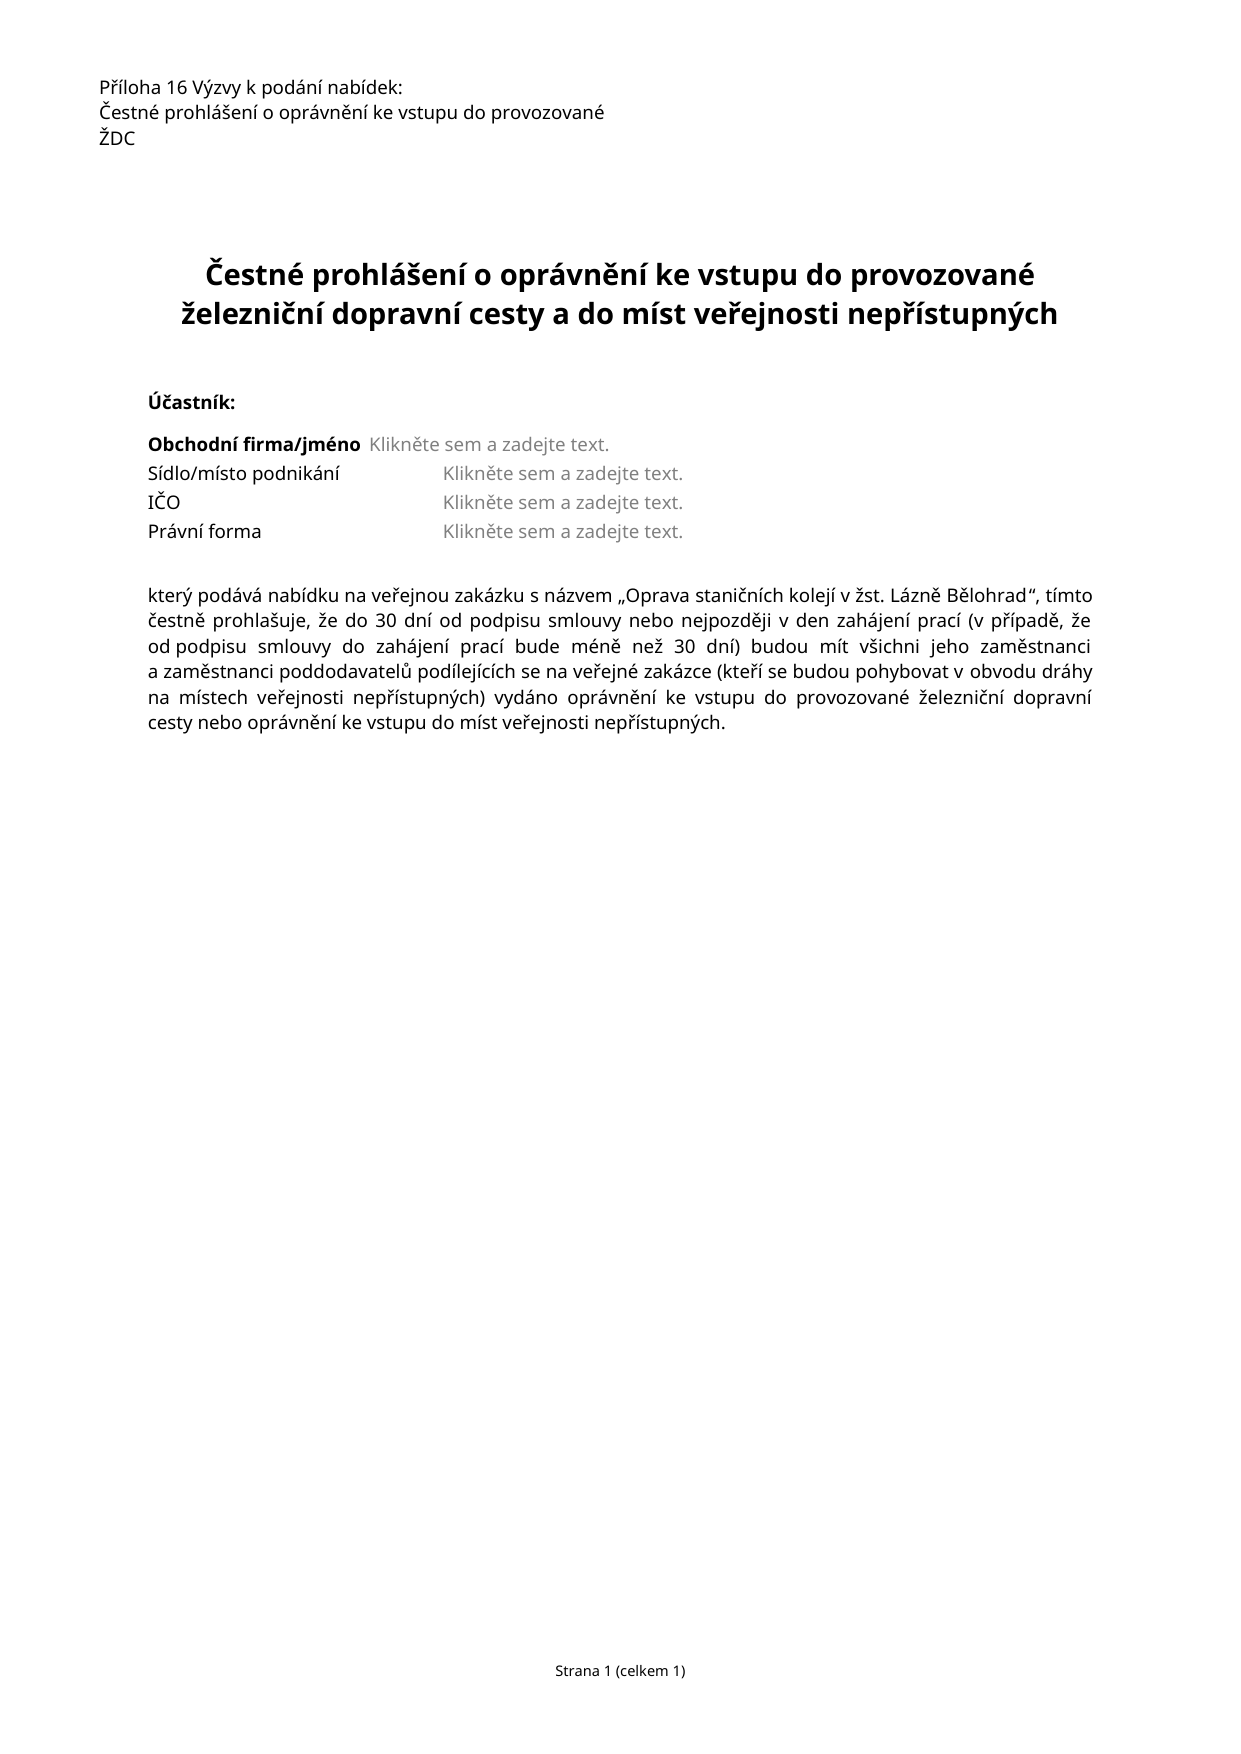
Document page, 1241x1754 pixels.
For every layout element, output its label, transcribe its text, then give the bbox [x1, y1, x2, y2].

text IČO [148, 486, 1093, 515]
text Sídlo/místo podnikání [148, 457, 1093, 486]
title Čestné prohlášení o oprávnění ke vstupu do provozované železniční dopravní cesty a do míst veřejnosti nepřístupných [148, 254, 1093, 333]
text Právní forma [148, 515, 1093, 544]
text Účastník: [148, 384, 1093, 416]
text který podává nabídku na veřejnou zakázku s názvem „Oprava staničních kolejí v žst. Lázně Bělohrad“, tímto čestně prohlašuje, že do 30 dní od podpisu smlouvy nebo nejpozději v den zahájení prací (v případě, že od podpisu smlouvy do zahájení prací bude méně než 30 dní) budou mít všichni jeho zaměstnanci a zaměstnanci poddodavatelů podílejících se na veřejné zakázce (kteří se budou pohybovat v obvodu dráhy na místech veřejnosti nepřístupných) vydáno oprávnění ke vstupu do provozované železniční dopravní cesty nebo oprávnění ke vstupu do míst veřejnosti nepřístupných. [148, 582, 1093, 735]
text Obchodní firma/jméno [148, 428, 1093, 457]
